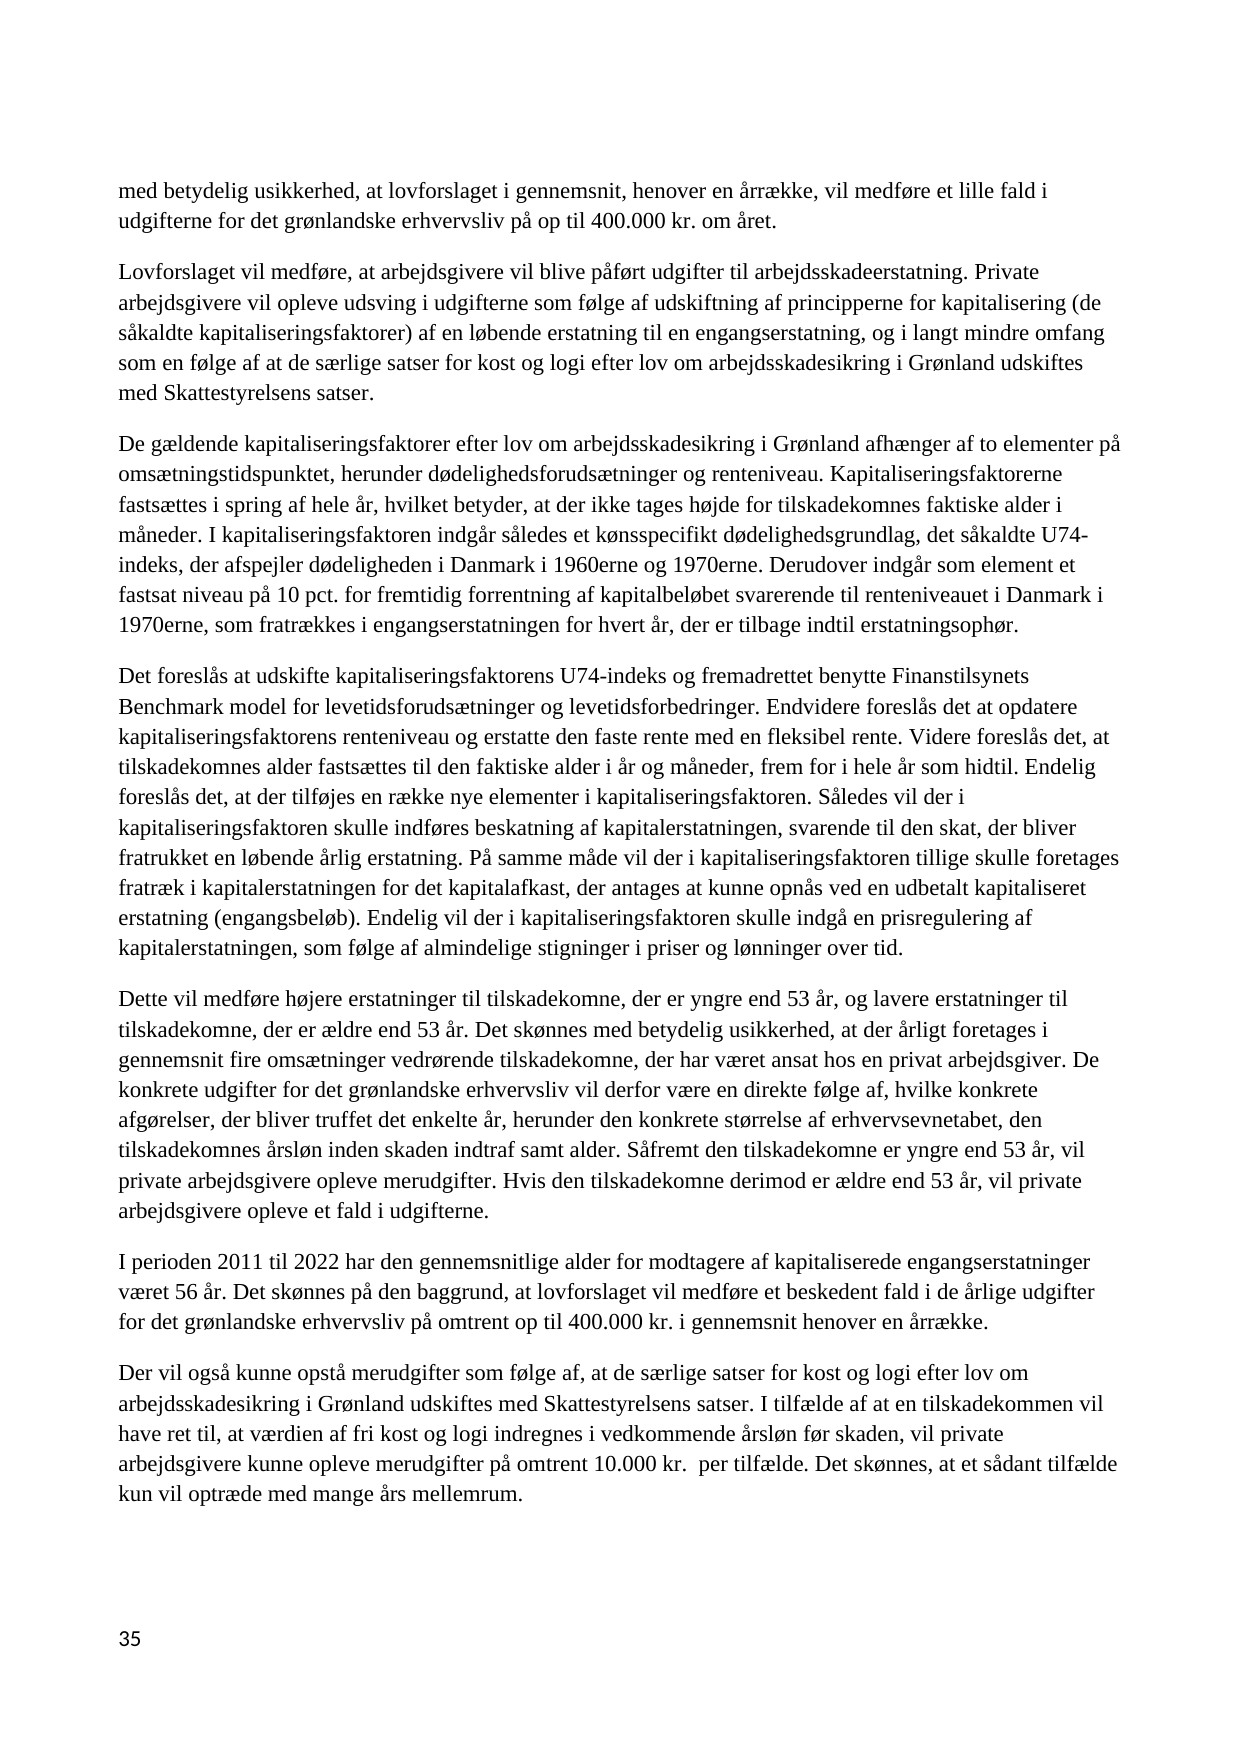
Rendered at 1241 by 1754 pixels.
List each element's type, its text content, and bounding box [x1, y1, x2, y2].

text I perioden 2011 til 2022 har den gennemsnitlige alder for modtagere af kapitaliserede engangserstatninger været 56 år. Det skønnes på den baggrund, at lovforslaget vil medføre et beskedent fald i de årlige udgifter for det grønlandske erhvervsliv på omtrent op til 400.000 kr. i gennemsnit henover en årrække. [118, 1248, 1122, 1335]
text Der vil også kunne opstå merudgifter som følge af, at de særlige satser for kost og logi efter lov om arbejdsskadesikring i Grønland udskiftes med Skattestyrelsens satser. I tilfælde af at en tilskadekommen vil have ret til, at værdien af fri kost og logi indregnes i vedkommende årsløn før skaden, vil private arbejdsgivere kunne opleve merudgifter på omtrent 10.000 kr. per tilfælde. Det skønnes, at et sådant tilfælde kun vil optræde med mange års mellemrum. [118, 1359, 1122, 1507]
text Dette vil medføre højere erstatninger til tilskadekomne, der er yngre end 53 år, og lavere erstatninger til tilskadekomne, der er ældre end 53 år. Det skønnes med betydelig usikkerhed, at der årligt foretages i gennemsnit fire omsætninger vedrørende tilskadekomne, der har været ansat hos en privat arbejdsgiver. De konkrete udgifter for det grønlandske erhvervsliv vil derfor være en direkte følge af, hvilke konkrete afgørelser, der bliver truffet det enkelte år, herunder den konkrete størrelse af erhvervsevnetabet, den tilskadekomnes årsløn inden skaden indtraf samt alder. Såfremt den tilskadekomne er yngre end 53 år, vil private arbejdsgivere opleve merudgifter. Hvis den tilskadekomne derimod er ældre end 53 år, vil private arbejdsgivere opleve et fald i udgifterne. [118, 986, 1122, 1223]
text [118, 177, 1122, 234]
text De gældende kapitaliseringsfaktorer efter lov om arbejdsskadesikring i Grønland afhænger af to elementer på omsætningstidspunktet, herunder dødelighedsforudsætninger og renteniveau. Kapitaliseringsfaktorerne fastsættes i spring af hele år, hvilket betyder, at der ikke tages højde for tilskadekomnes faktiske alder i måneder. I kapitaliseringsfaktoren indgår således et kønsspecifikt dødelighedsgrundlag, det såkaldte U74-indeks, der afspejler dødeligheden i Danmark i 1960erne og 1970erne. Derudover indgår som element et fastsat niveau på 10 pct. for fremtidig forrentning af kapitalbeløbet svarerende til renteniveauet i Danmark i 1970erne, som fratrækkes i engangserstatningen for hvert år, der er tilbage indtil erstatningsophør. [118, 430, 1122, 638]
text Lovforslaget vil medføre, at arbejdsgivere vil blive påført udgifter til arbejdsskadeerstatning. Private arbejdsgivere vil opleve udsving i udgifterne som følge af udskiftning af principperne for kapitalisering (de såkaldte kapitaliseringsfaktorer) af en løbende erstatning til en engangserstatning, og i langt mindre omfang som en følge af at de særlige satser for kost og logi efter lov om arbejdsskadesikring i Grønland udskiftes med Skattestyrelsens satser. [118, 258, 1122, 406]
text Det foreslås at udskifte kapitaliseringsfaktorens U74-indeks og fremadrettet benytte Finanstilsynets Benchmark model for levetidsforudsætninger og levetidsforbedringer. Endvidere foreslås det at opdatere kapitaliseringsfaktorens renteniveau og erstatte den faste rente med en fleksibel rente. Videre foreslås det, at tilskadekomnes alder fastsættes til den faktiske alder i år og måneder, frem for i hele år som hidtil. Endelig foreslås det, at der tilføjes en række nye elementer i kapitaliseringsfaktoren. Således vil der i kapitaliseringsfaktoren skulle indføres beskatning af kapitalerstatningen, svarende til den skat, der bliver fratrukket en løbende årlig erstatning. På samme måde vil der i kapitaliseringsfaktoren tillige skulle foretages fratræk i kapitalerstatningen for det kapitalafkast, der antages at kunne opnås ved en udbetalt kapitaliseret erstatning (engangsbeløb). Endelig vil der i kapitaliseringsfaktoren skulle indgå en prisregulering af kapitalerstatningen, som følge af almindelige stigninger i priser og lønninger over tid. [118, 663, 1122, 961]
